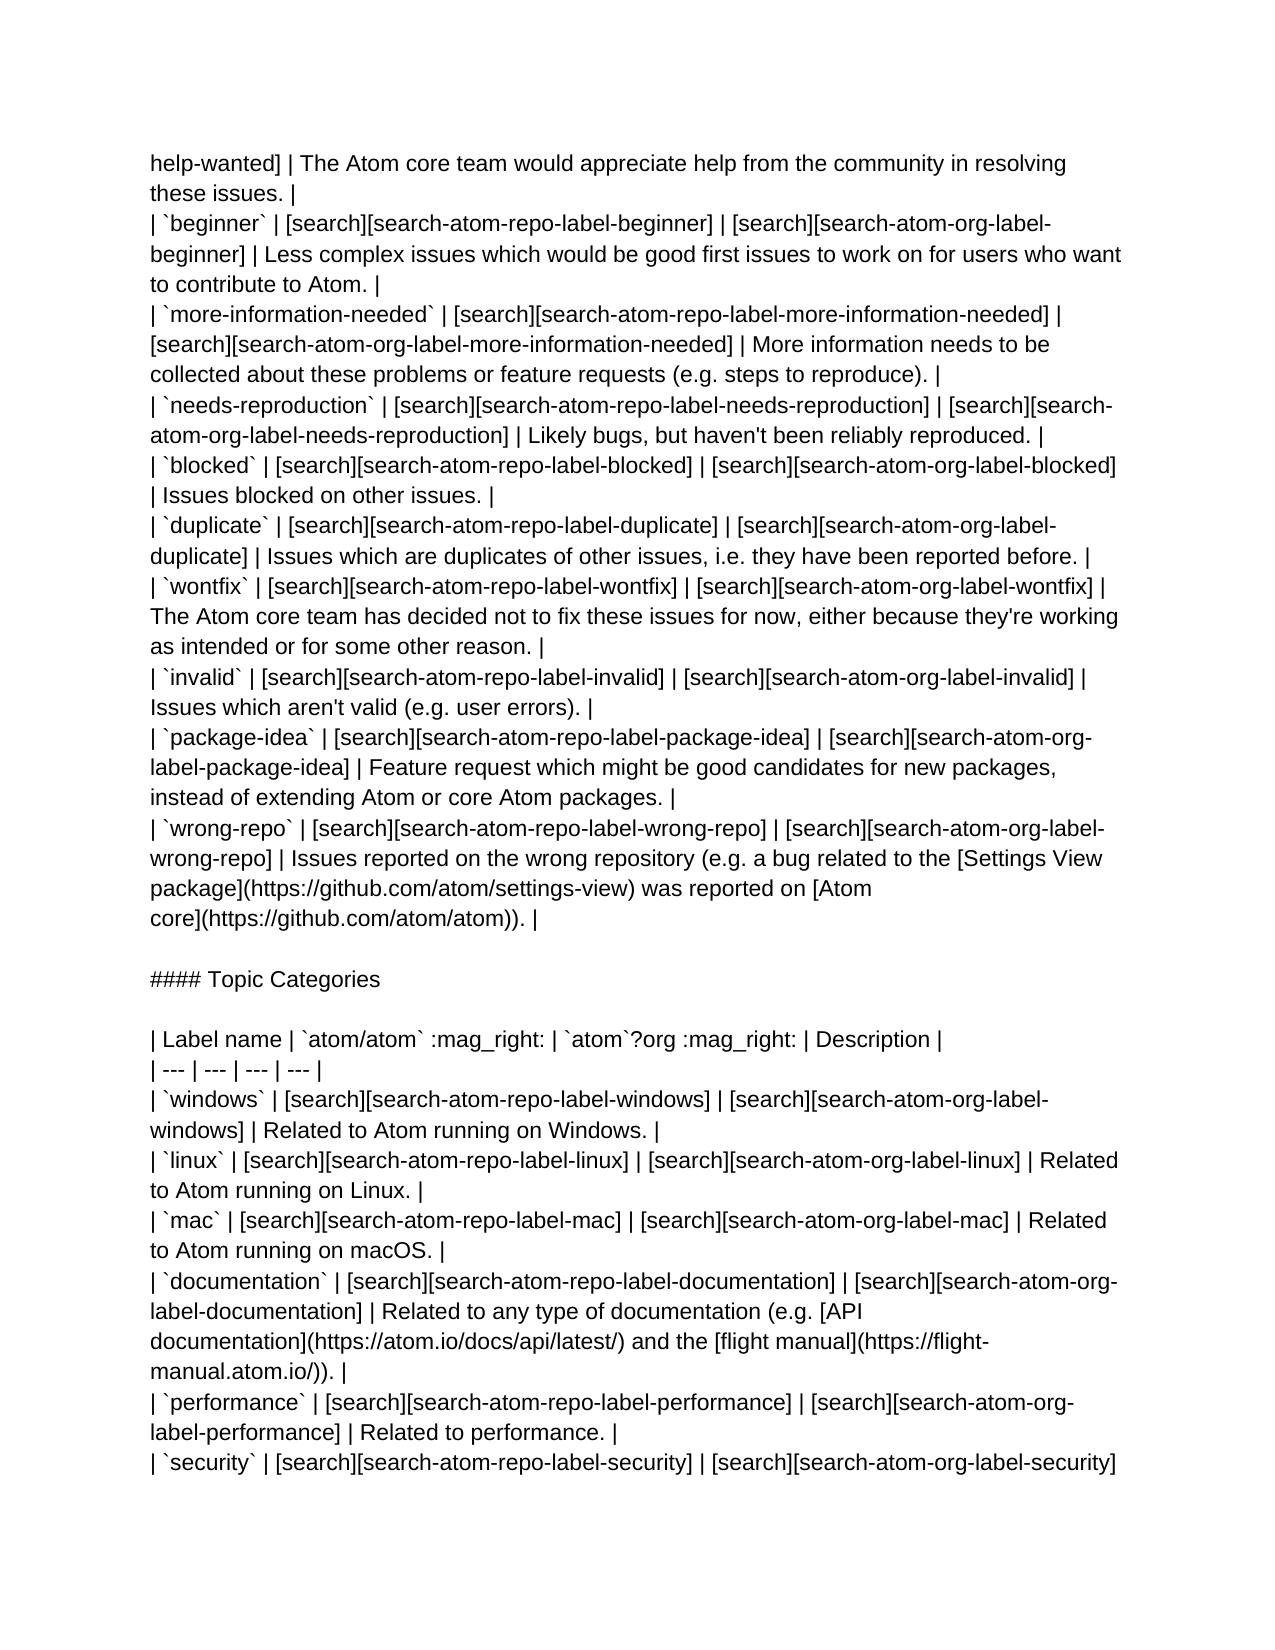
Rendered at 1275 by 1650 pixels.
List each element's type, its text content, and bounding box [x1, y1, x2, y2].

text | `wrong-repo` | [search][search-atom-repo-label-wrong-repo] | [search][search-atom-org-label-wrong-repo] | Issues reported on the wrong repository (e.g. a bug related to the [Settings View package](https://github.com/atom/settings-view) was reported on [Atom core](https://github.com/atom/atom)). | [150, 814, 1125, 932]
text | `more-information-needed` | [search][search-atom-repo-label-more-information-needed] | [search][search-atom-org-label-more-information-needed] | More information needs to be collected about these problems or feature requests (e.g. steps to reproduce). | [150, 301, 1125, 388]
text | `documentation` | [search][search-atom-repo-label-documentation] | [search][search-atom-org-label-documentation] | Related to any type of documentation (e.g. [API documentation](https://atom.io/docs/api/latest/) and the [flight manual](https://flight-manual.atom.io/)). | [150, 1268, 1125, 1385]
text | `beginner` | [search][search-atom-repo-label-beginner] | [search][search-atom-org-label-beginner] | Less complex issues which would be good first issues to work on for users who want to contribute to Atom. | [150, 210, 1125, 297]
text | `wontfix` | [search][search-atom-repo-label-wontfix] | [search][search-atom-org-label-wontfix] | The Atom core team has decided not to fix these issues for now, either because they're working as intended or for some other reason. | [150, 573, 1125, 660]
text | `performance` | [search][search-atom-repo-label-performance] | [search][search-atom-org-label-performance] | Related to performance. | [150, 1388, 1125, 1445]
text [150, 150, 1125, 207]
text #### Topic Categories [150, 966, 1125, 992]
text | `package-idea` | [search][search-atom-repo-label-package-idea] | [search][search-atom-org-label-package-idea] | Feature request which might be good candidates for new packages, instead of extending Atom or core Atom packages. | [150, 724, 1125, 811]
text | `invalid` | [search][search-atom-repo-label-invalid] | [search][search-atom-org-label-invalid] | Issues which aren't valid (e.g. user errors). | [150, 663, 1125, 720]
text | Label name | `atom/atom` :mag_right: | `atom`?org :mag_right: | Description | [150, 1026, 1125, 1052]
text | `windows` | [search][search-atom-repo-label-windows] | [search][search-atom-org-label-windows] | Related to Atom running on Windows. | [150, 1086, 1125, 1143]
text | `duplicate` | [search][search-atom-repo-label-duplicate] | [search][search-atom-org-label-duplicate] | Issues which are duplicates of other issues, i.e. they have been reported before. | [150, 512, 1125, 569]
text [150, 1449, 1125, 1475]
text | --- | --- | --- | --- | [150, 1056, 1125, 1083]
text | `mac` | [search][search-atom-repo-label-mac] | [search][search-atom-org-label-mac] | Related to Atom running on macOS. | [150, 1207, 1125, 1264]
text | `needs-reproduction` | [search][search-atom-repo-label-needs-reproduction] | [search][search-atom-org-label-needs-reproduction] | Likely bugs, but haven't been reliably reproduced. | [150, 392, 1125, 448]
text | `blocked` | [search][search-atom-repo-label-blocked] | [search][search-atom-org-label-blocked] | Issues blocked on other issues. | [150, 452, 1125, 509]
text | `linux` | [search][search-atom-repo-label-linux] | [search][search-atom-org-label-linux] | Related to Atom running on Linux. | [150, 1147, 1125, 1203]
